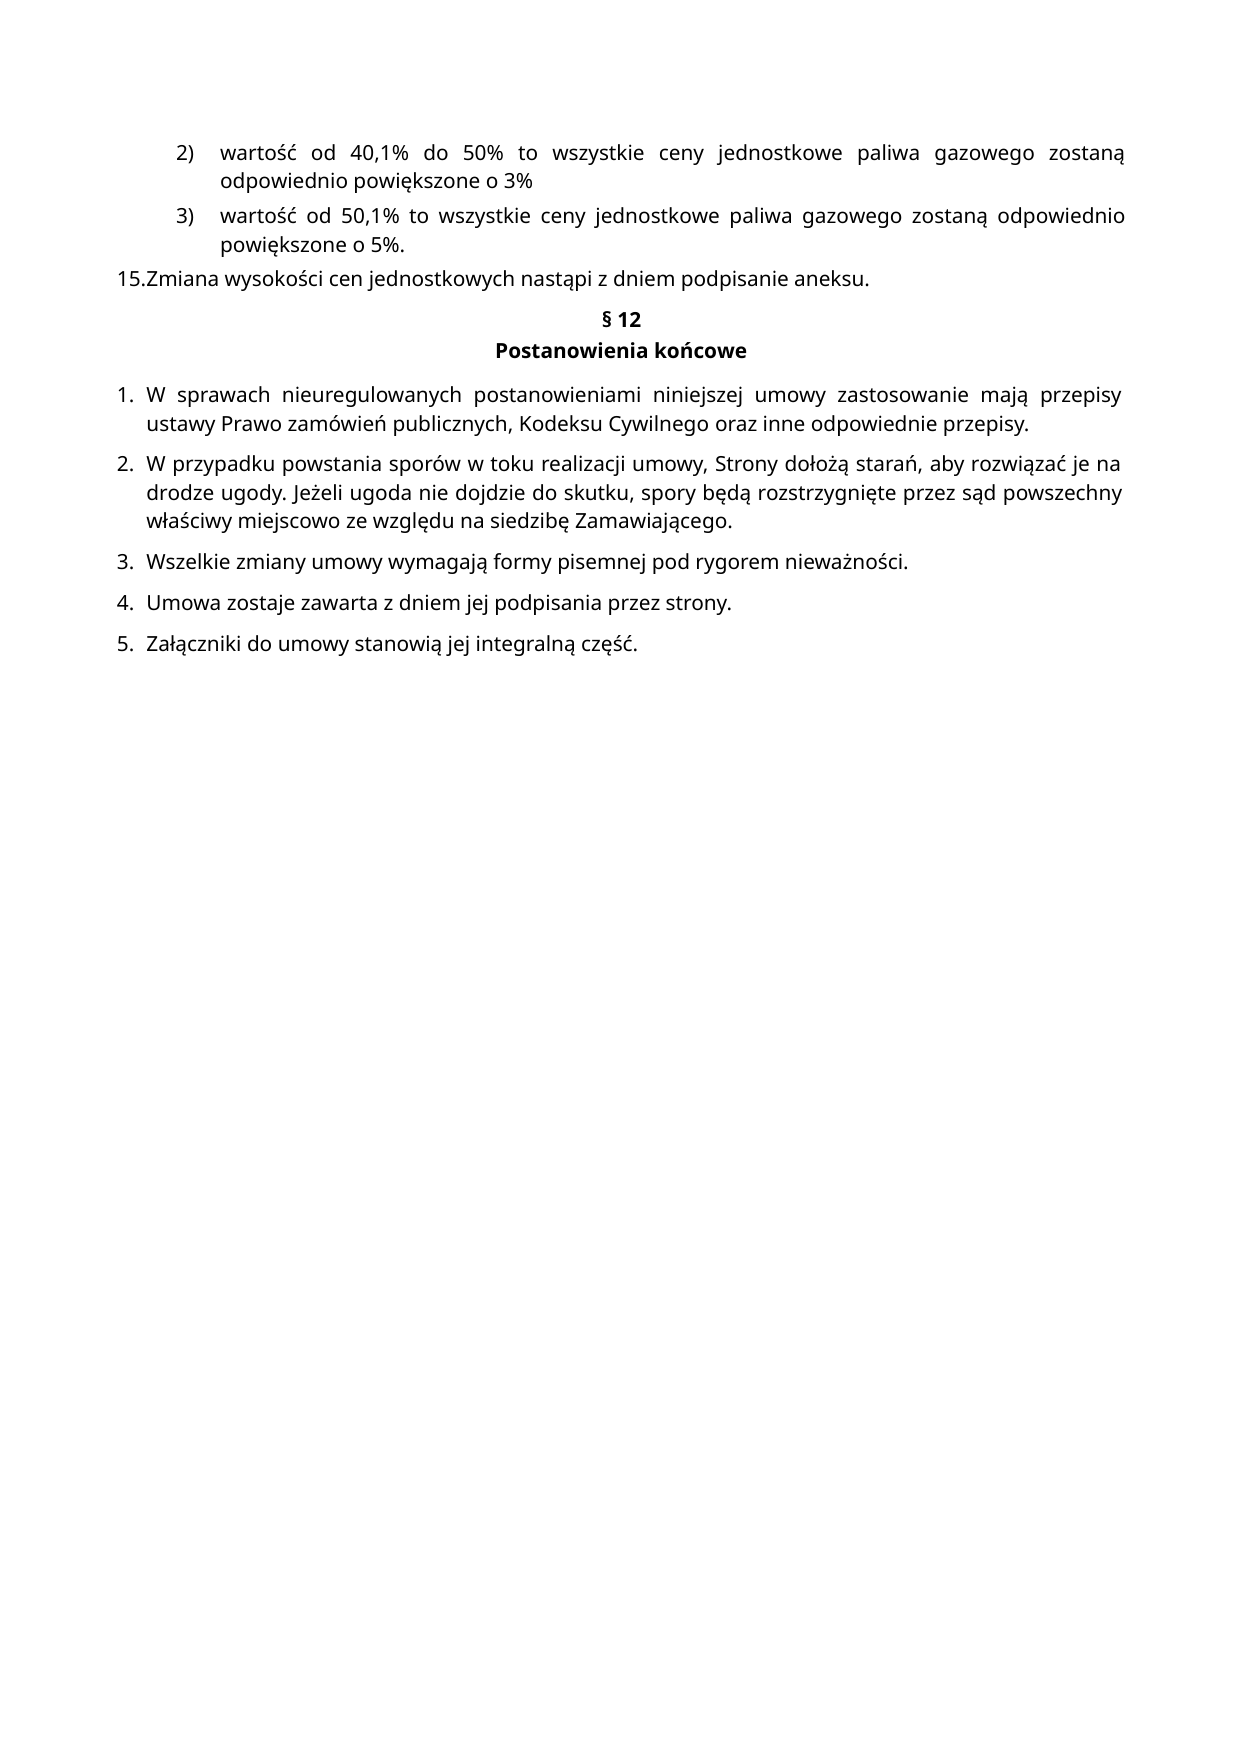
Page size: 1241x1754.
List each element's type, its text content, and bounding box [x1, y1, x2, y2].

list Umowa zostaje zawarta z dniem jej podpisania przez strony. [117, 588, 1123, 617]
list W sprawach nieuregulowanych postanowieniami niniejszej umowy zastosowanie mają przepisy ustawy Prawo zamówień publicznych, Kodeksu Cywilnego oraz inne odpowiednie przepisy. [117, 380, 1123, 437]
text Postanowienia końcowe [117, 336, 1126, 364]
list wartość od 50,1% to wszystkie ceny jednostkowe paliwa gazowego zostaną odpowiednio powiększone o 5%. [176, 201, 1127, 258]
list W przypadku powstania sporów w toku realizacji umowy, Strony dołożą starań, aby rozwiązać je na drodze ugody. Jeżeli ugoda nie dojdzie do skutku, spory będą rozstrzygnięte przez sąd powszechny właściwy miejscowo ze względu na siedzibę Zamawiającego. [117, 449, 1123, 535]
list wartość od 40,1% do 50% to wszystkie ceny jednostkowe paliwa gazowego zostaną odpowiednio powiększone o 3% [176, 138, 1127, 195]
list Wszelkie zmiany umowy wymagają formy pisemnej pod rygorem nieważności. [117, 547, 1123, 576]
list Zmiana wysokości cen jednostkowych nastąpi z dniem podpisanie aneksu. [117, 264, 1123, 293]
text § 12 [117, 305, 1126, 334]
list Załączniki do umowy stanowią jej integralną część. [117, 629, 1123, 658]
